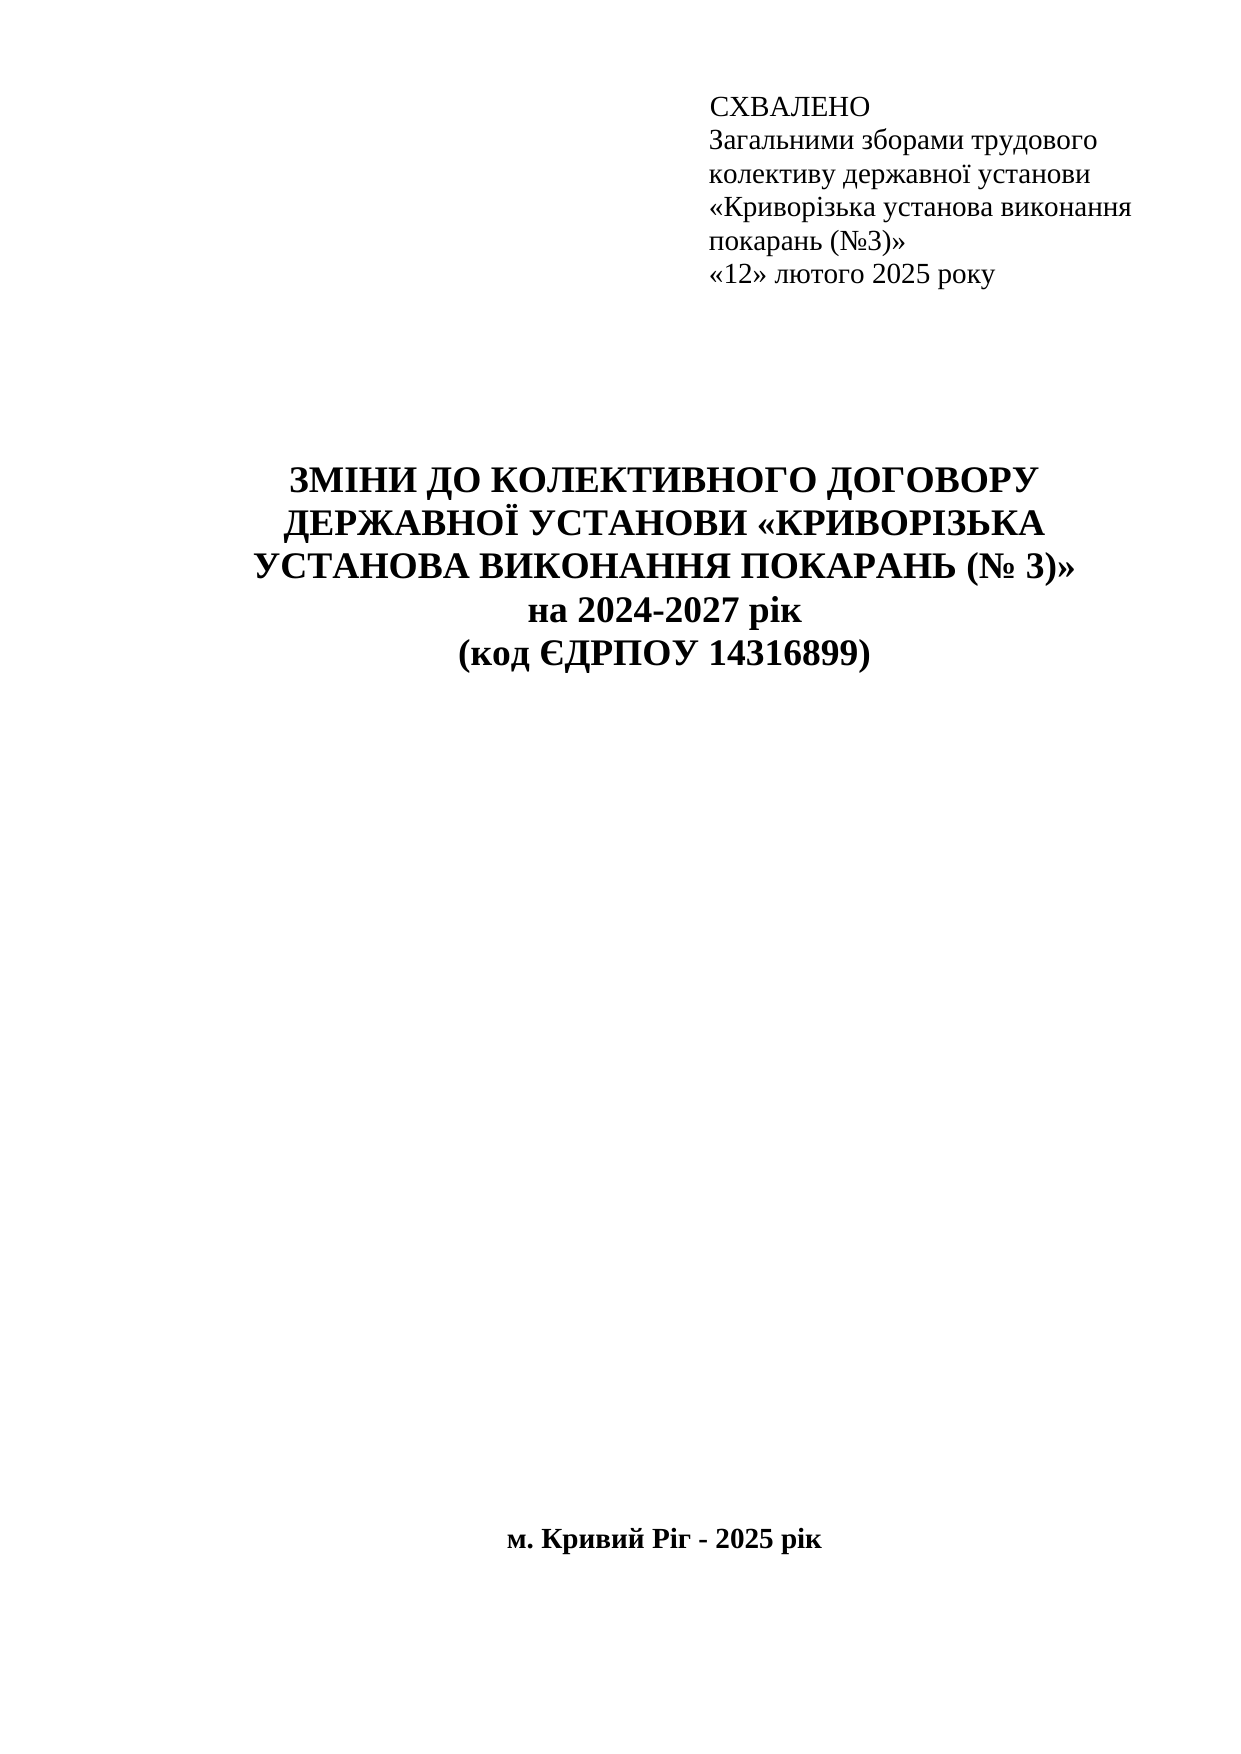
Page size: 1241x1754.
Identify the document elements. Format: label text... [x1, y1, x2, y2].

text (код ЄДРПОУ 14316899) [177, 630, 1152, 673]
text СХВАЛЕНО [177, 89, 1152, 122]
text «Криворізька установа виконання покарань (№3)» [709, 189, 1152, 256]
text Загальними зборами трудового колективу державної установи [709, 122, 1152, 189]
text на 2024-2027 рік [177, 587, 1152, 630]
text м. Кривий Ріг - 2025 рік [177, 1521, 1152, 1555]
text ЗМІНИ ДО КОЛЕКТИВНОГО ДОГОВОРУ [177, 458, 1152, 501]
text «12» лютого 2025 року [709, 256, 1152, 290]
text ДЕРЖАВНОЇ УСТАНОВИ «КРИВОРІЗЬКА УСТАНОВА ВИКОНАННЯ ПОКАРАНЬ (№ 3)» [177, 501, 1152, 587]
